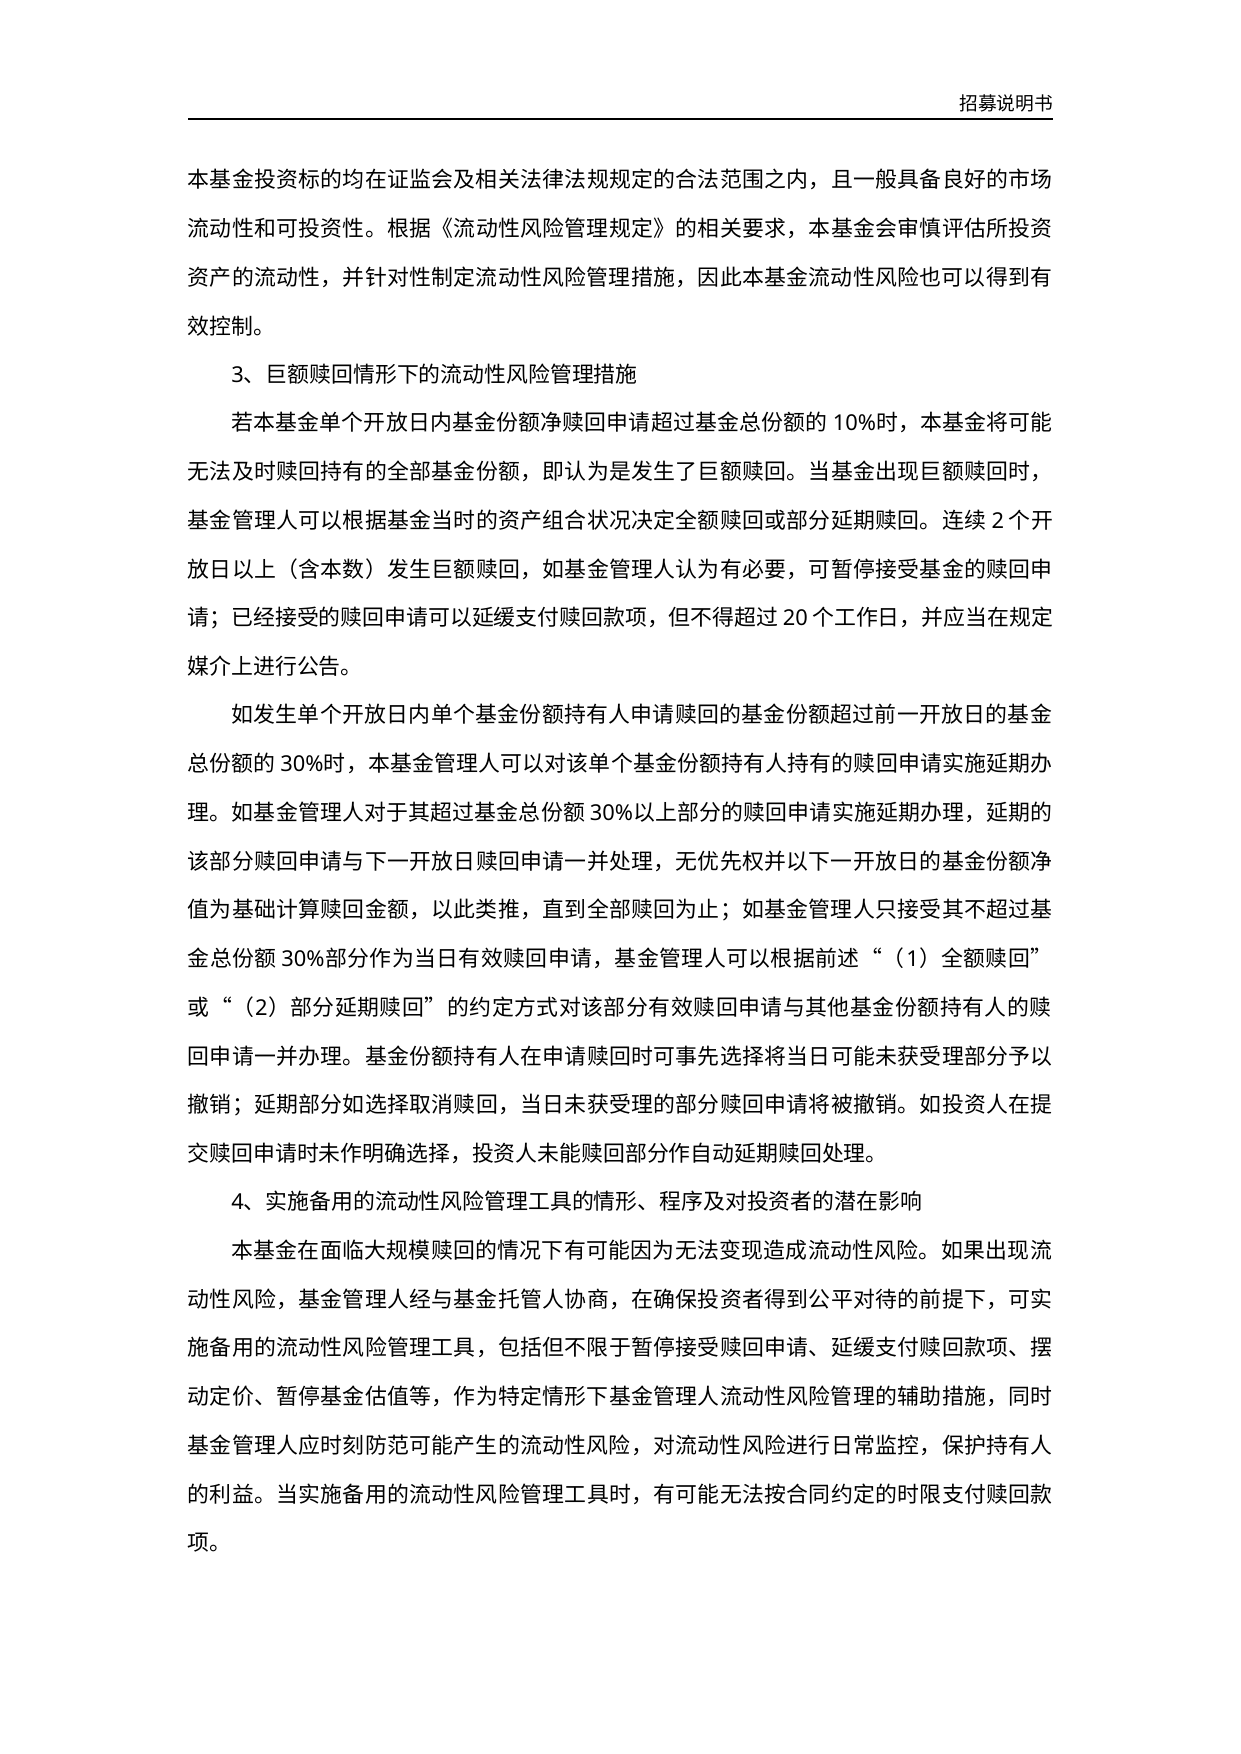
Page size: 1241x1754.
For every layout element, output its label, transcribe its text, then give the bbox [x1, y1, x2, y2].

list 如发生单个开放日内单个基金份额持有人申请赎回的基金份额超过前一开放日的基金总份额的30%时，本基金管理人可以对该单个基金份额持有人持有的赎回申请实施延期办理。如基金管理人对于其超过基金总份额30%以上部分的赎回申请实施延期办理，延期的该部分赎回申请与下一开放日赎回申请一并处理，无优先权并以下一开放日的基金份额净值为基础计算赎回金额，以此类推，直到全部赎回为止；如基金管理人只接受其不超过基金总份额30%部分作为当日有效赎回申请，基金管理人可以根据前述“（1）全额赎回”或“（2）部分延期赎回”的约定方式对该部分有效赎回申请与其他基金份额持有人的赎回申请一并办理。基金份额持有人在申请赎回时可事先选择将当日可能未获受理部分予以撤销；延期部分如选择取消赎回，当日未获受理的部分赎回申请将被撤销。如投资人在提交赎回申请时未作明确选择，投资人未能赎回部分作自动延期赎回处理。 [187, 697, 1053, 1168]
list 若本基金单个开放日内基金份额净赎回申请超过基金总份额的10%时，本基金将可能无法及时赎回持有的全部基金份额，即认为是发生了巨额赎回。当基金出现巨额赎回时，基金管理人可以根据基金当时的资产组合状况决定全额赎回或部分延期赎回。连续2个开放日以上（含本数）发生巨额赎回，如基金管理人认为有必要，可暂停接受基金的赎回申请；已经接受的赎回申请可以延缓支付赎回款项，但不得超过20个工作日，并应当在规定媒介上进行公告。 [187, 405, 1053, 681]
list 3、巨额赎回情形下的流动性风险管理措施 [187, 357, 1053, 389]
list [187, 162, 1053, 341]
list 本基金在面临大规模赎回的情况下有可能因为无法变现造成流动性风险。如果出现流动性风险，基金管理人经与基金托管人协商，在确保投资者得到公平对待的前提下，可实施备用的流动性风险管理工具，包括但不限于暂停接受赎回申请、延缓支付赎回款项、摆动定价、暂停基金估值等，作为特定情形下基金管理人流动性风险管理的辅助措施，同时基金管理人应时刻防范可能产生的流动性风险，对流动性风险进行日常监控，保护持有人的利益。当实施备用的流动性风险管理工具时，有可能无法按合同约定的时限支付赎回款项。 [187, 1232, 1053, 1557]
list 4、实施备用的流动性风险管理工具的情形、程序及对投资者的潜在影响 [187, 1184, 1053, 1217]
